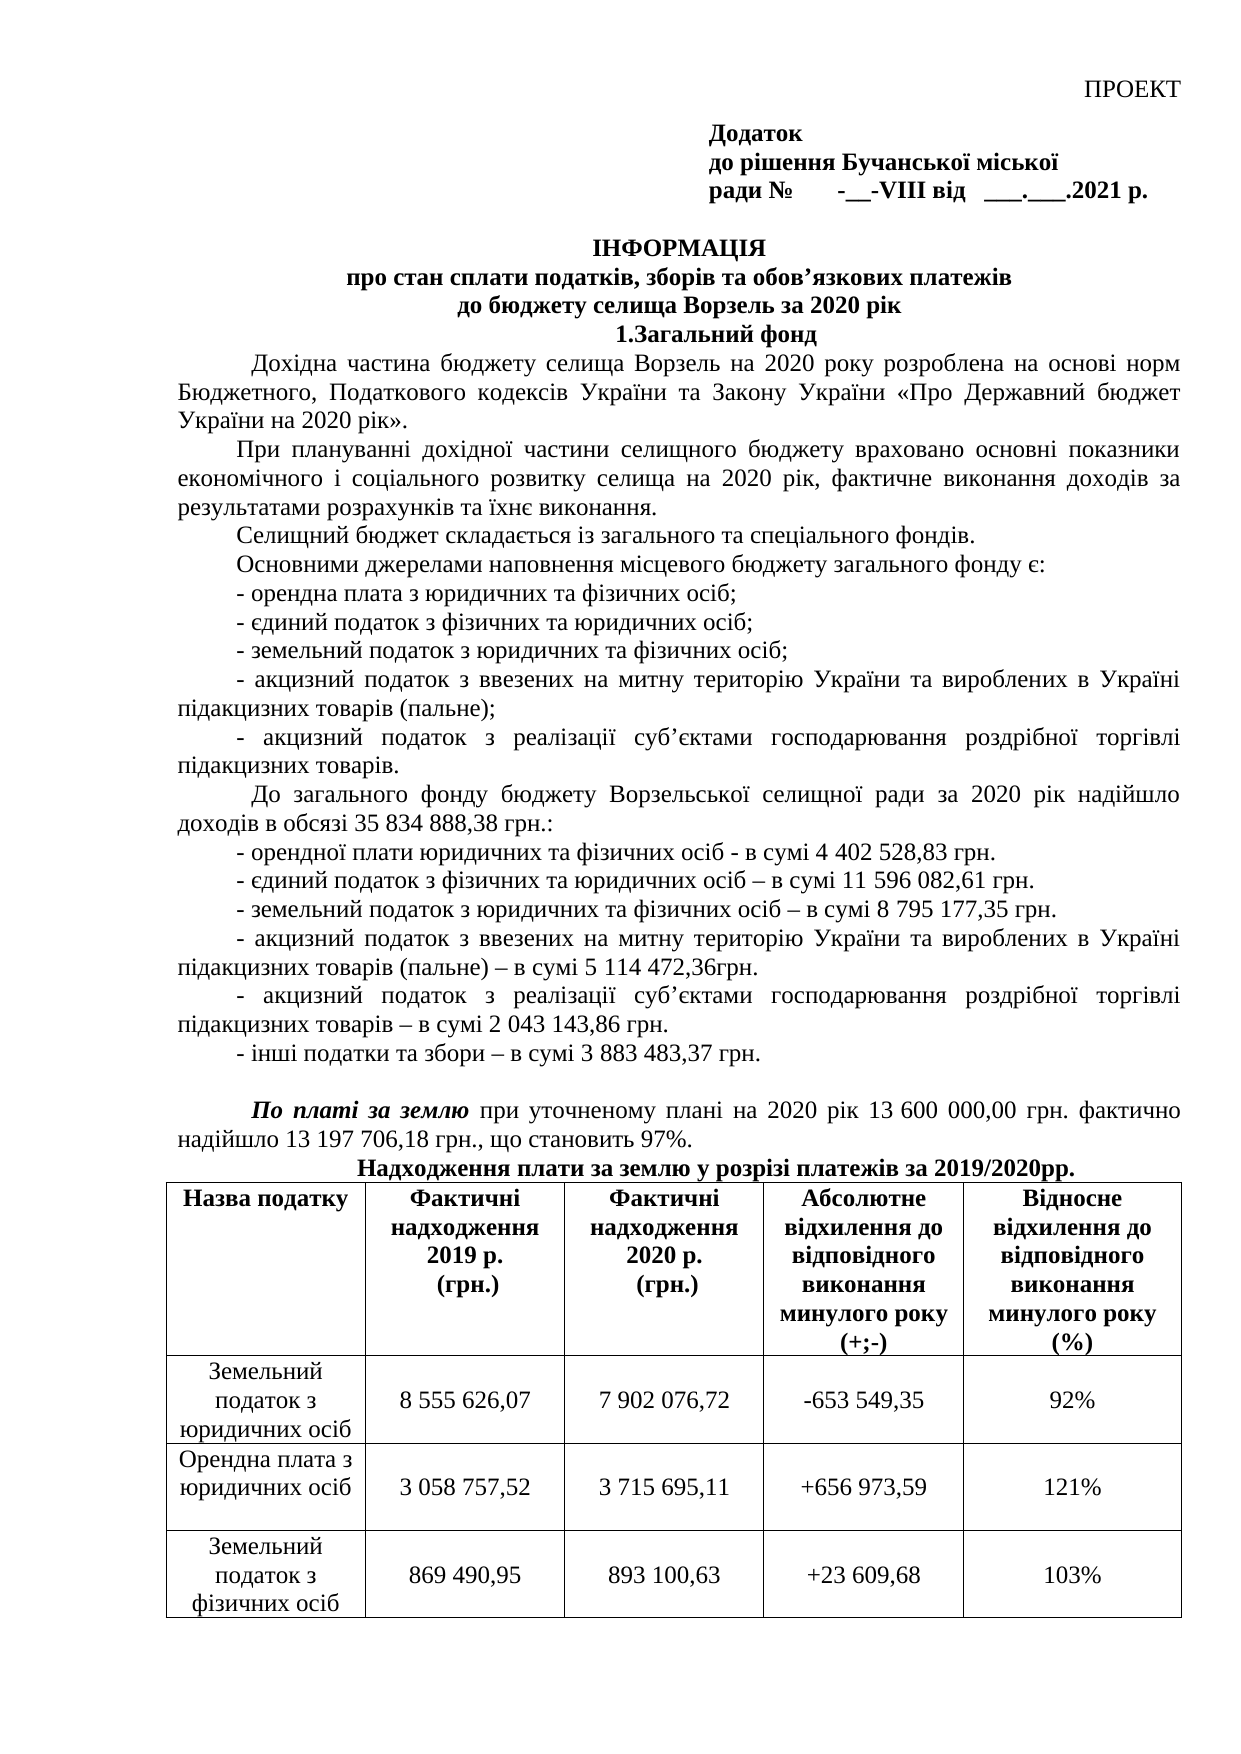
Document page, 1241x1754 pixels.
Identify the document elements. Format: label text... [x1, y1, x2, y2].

text - єдиний податок з фізичних та юридичних осіб – в сумі 11 596 082,61 грн. [177, 866, 1181, 894]
text Надходження плати за землю у розрізі платежів за 2019/2020рр. [177, 1153, 1181, 1182]
table_cell 3 058 757,52 [366, 1444, 564, 1530]
text до рішення Бучанської міської [709, 147, 1181, 176]
text До загального фонду бюджету Ворзельської селищної ради за 2020 рік надійшло доходів в обсязі 35 834 888,38 грн.: [177, 779, 1181, 837]
text - орендна плата з юридичних та фізичних осіб; [177, 578, 1181, 607]
table_cell Земельний податок з юридичних осіб [167, 1356, 365, 1443]
text про стан сплати податків, зборів та обов’язкових платежів [177, 262, 1181, 291]
text - земельний податок з юридичних та фізичних осіб – в сумі 8 795 177,35 грн. [177, 894, 1181, 923]
table_header Відносне відхилення до відповідного виконання минулого року (%) [964, 1183, 1181, 1355]
text ради № -__-VIIІ від ___.___.2021 р. [709, 176, 1181, 204]
table_header Фактичні надходження 2019 р. (грн.) [366, 1183, 564, 1355]
table_cell +656 973,59 [764, 1444, 963, 1530]
text до бюджету селища Ворзель за 2020 рік [177, 291, 1181, 319]
table_header Фактичні надходження 2020 р. (грн.) [565, 1183, 763, 1355]
text - єдиний податок з фізичних та юридичних осіб; [177, 607, 1181, 636]
table_cell 869 490,95 [366, 1531, 564, 1617]
table_header Абсолютне відхилення до відповідного виконання минулого року (+;-) [764, 1183, 963, 1355]
text - акцизний податок з ввезених на митну територію України та вироблених в Україні підакцизних товарів (пальне) – в сумі 5 114 472,36грн. [177, 923, 1181, 981]
text ІНФОРМАЦІЯ [177, 233, 1181, 262]
text - акцизний податок з реалізації суб’єктами господарювання роздрібної торгівлі підакцизних товарів. [177, 722, 1181, 779]
table_header Назва податку [167, 1183, 365, 1355]
table_cell 92% [964, 1356, 1181, 1443]
table_cell 121% [964, 1444, 1181, 1530]
text - акцизний податок з реалізації суб’єктами господарювання роздрібної торгівлі підакцизних товарів – в сумі 2 043 143,86 грн. [177, 981, 1181, 1038]
table_cell 3 715 695,11 [565, 1444, 763, 1530]
table_cell 7 902 076,72 [565, 1356, 763, 1443]
text - земельний податок з юридичних та фізичних осіб; [177, 636, 1181, 664]
text - інші податки та збори – в сумі 3 883 483,37 грн. [177, 1038, 1181, 1067]
table_cell Земельний податок з фізичних осіб [167, 1531, 365, 1617]
text Основними джерелами наповнення місцевого бюджету загального фонду є: [177, 549, 1181, 578]
table_cell 8 555 626,07 [366, 1356, 564, 1443]
table_cell 893 100,63 [565, 1531, 763, 1617]
table_cell Орендна плата з юридичних осіб [167, 1444, 365, 1530]
text При плануванні дохідної частини селищного бюджету враховано основні показники економічного і соціального розвитку селища на 2020 рік, фактичне виконання доходів за результатами розрахунків та їхнє виконання. [177, 434, 1181, 521]
text 1.Загальний фонд [177, 319, 1181, 348]
table_cell -653 549,35 [764, 1356, 963, 1443]
text По платі за землю при уточненому плані на 2020 рік 13 600 000,00 грн. фактично надійшло 13 197 706,18 грн., що становить 97%. [177, 1096, 1181, 1153]
table_cell 103% [964, 1531, 1181, 1617]
text - акцизний податок з ввезених на митну територію України та вироблених в Україні підакцизних товарів (пальне); [177, 664, 1181, 722]
text Дохідна частина бюджету селища Ворзель на 2020 року розроблена на основі норм Бюджетного, Податкового кодексів України та Закону України «Про Державний бюджет України на 2020 рік». [177, 348, 1181, 434]
text Додаток [709, 118, 1181, 147]
text Селищний бюджет складається із загального та спеціального фондів. [177, 521, 1181, 549]
table_cell +23 609,68 [764, 1531, 963, 1617]
text - орендної плати юридичних та фізичних осіб - в сумі 4 402 528,83 грн. [177, 837, 1181, 866]
